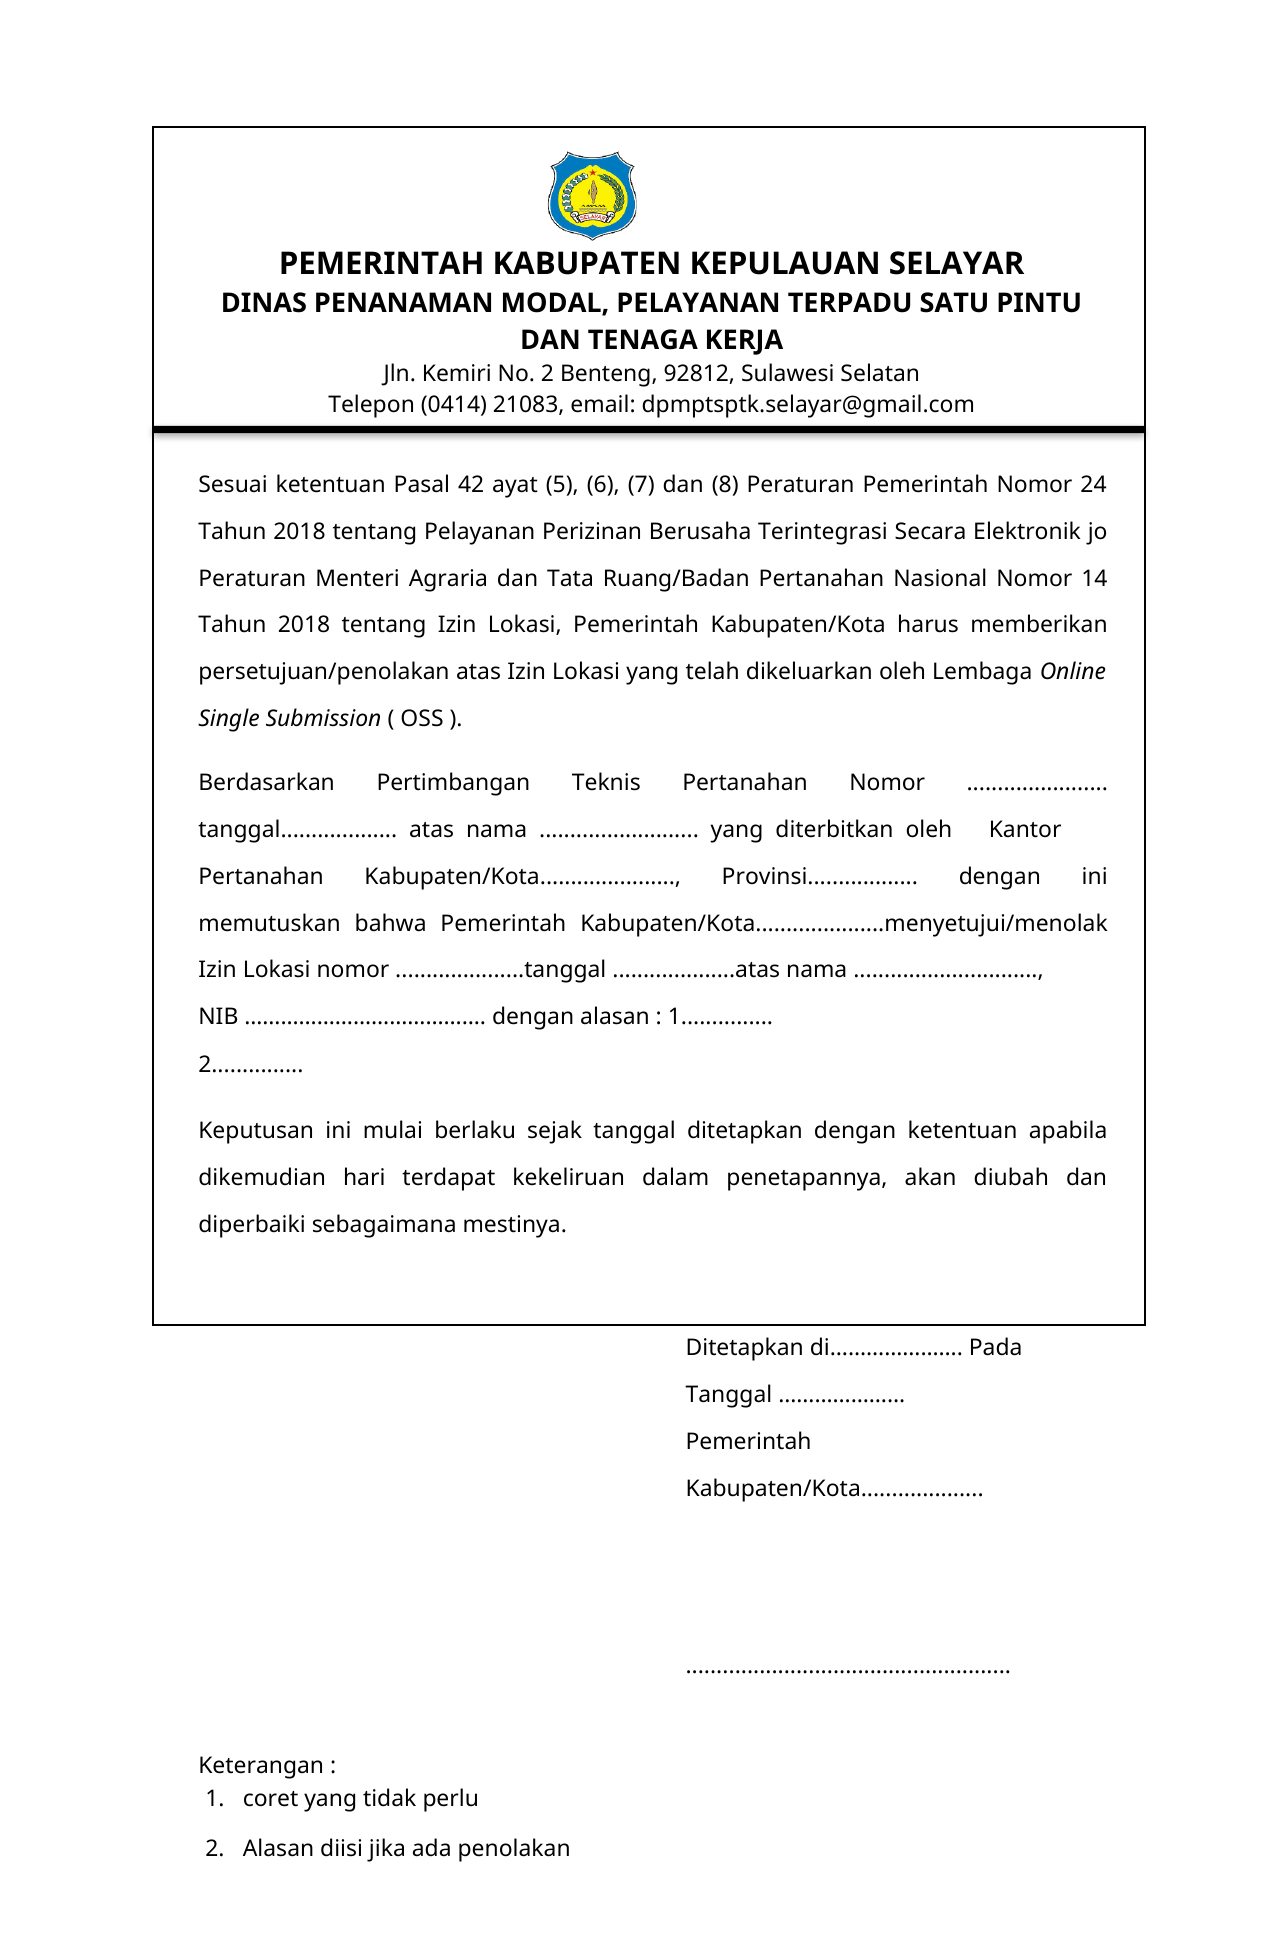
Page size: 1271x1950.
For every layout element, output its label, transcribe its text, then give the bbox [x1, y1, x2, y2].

text Keputusan ini mulai berlaku sejak tanggal ditetapkan dengan ketentuan apabila dikemudian hari terdapat kekeliruan dalam penetapannya, akan diubah dan diperbaiki sebagaimana mestinya. [198, 1114, 1108, 1239]
list Alasan diisi jika ada penolakan [205, 1832, 659, 1863]
text ..................................................... [685, 1648, 1108, 1680]
text DINAS PENANAMAN MODAL, PELAYANAN TERPADU SATU PINTU [162, 283, 1141, 320]
text 2............... [198, 1048, 1108, 1079]
text Ditetapkan di…………………. Pada Tanggal ………………… [685, 1331, 1108, 1409]
picture [547, 151, 637, 241]
text Pertanahan Kabupaten/Kota......................, Provinsi.................. dengan ini memutuskan bahwa Pemerintah Kabupaten/Kota.....................menyetujui/menolak Izin Lokasi nomor .....................tanggal ....................atas nama .............................., [198, 860, 1108, 985]
text DAN TENAGA KERJA [162, 320, 1141, 357]
text Jln. Kemiri No. 2 Benteng, 92812, Sulawesi Selatan [162, 357, 1141, 388]
text PEMERINTAH KABUPATEN KEPULAUAN SELAYAR [162, 241, 1141, 283]
text Telepon (0414) 21083, email: dpmptsptk.selayar@gmail.com [162, 388, 1141, 419]
text Berdasarkan Pertimbangan Teknis Pertanahan Nomor ....................... tanggal................... atas nama .......................... yang diterbitkan oleh Kantor [198, 766, 1108, 844]
text Pemerintah Kabupaten/Kota.................... [685, 1425, 1108, 1503]
text NIB …………………………………. dengan alasan : 1............... [198, 1000, 1108, 1032]
text Keterangan : [198, 1748, 1144, 1780]
text Sesuai ketentuan Pasal 42 ayat (5), (6), (7) dan (8) Peraturan Pemerintah Nomor 24 Tahun 2018 tentang Pelayanan Perizinan Berusaha Terintegrasi Secara Elektronik jo Peraturan Menteri Agraria dan Tata Ruang/Badan Pertanahan Nasional Nomor 14 Tahun 2018 tentang Izin Lokasi, Pemerintah Kabupaten/Kota harus memberikan persetujuan/penolakan atas Izin Lokasi yang telah dikeluarkan oleh Lembaga Online Single Submission ( OSS ). [198, 468, 1108, 733]
list coret yang tidak perlu [205, 1782, 1144, 1813]
